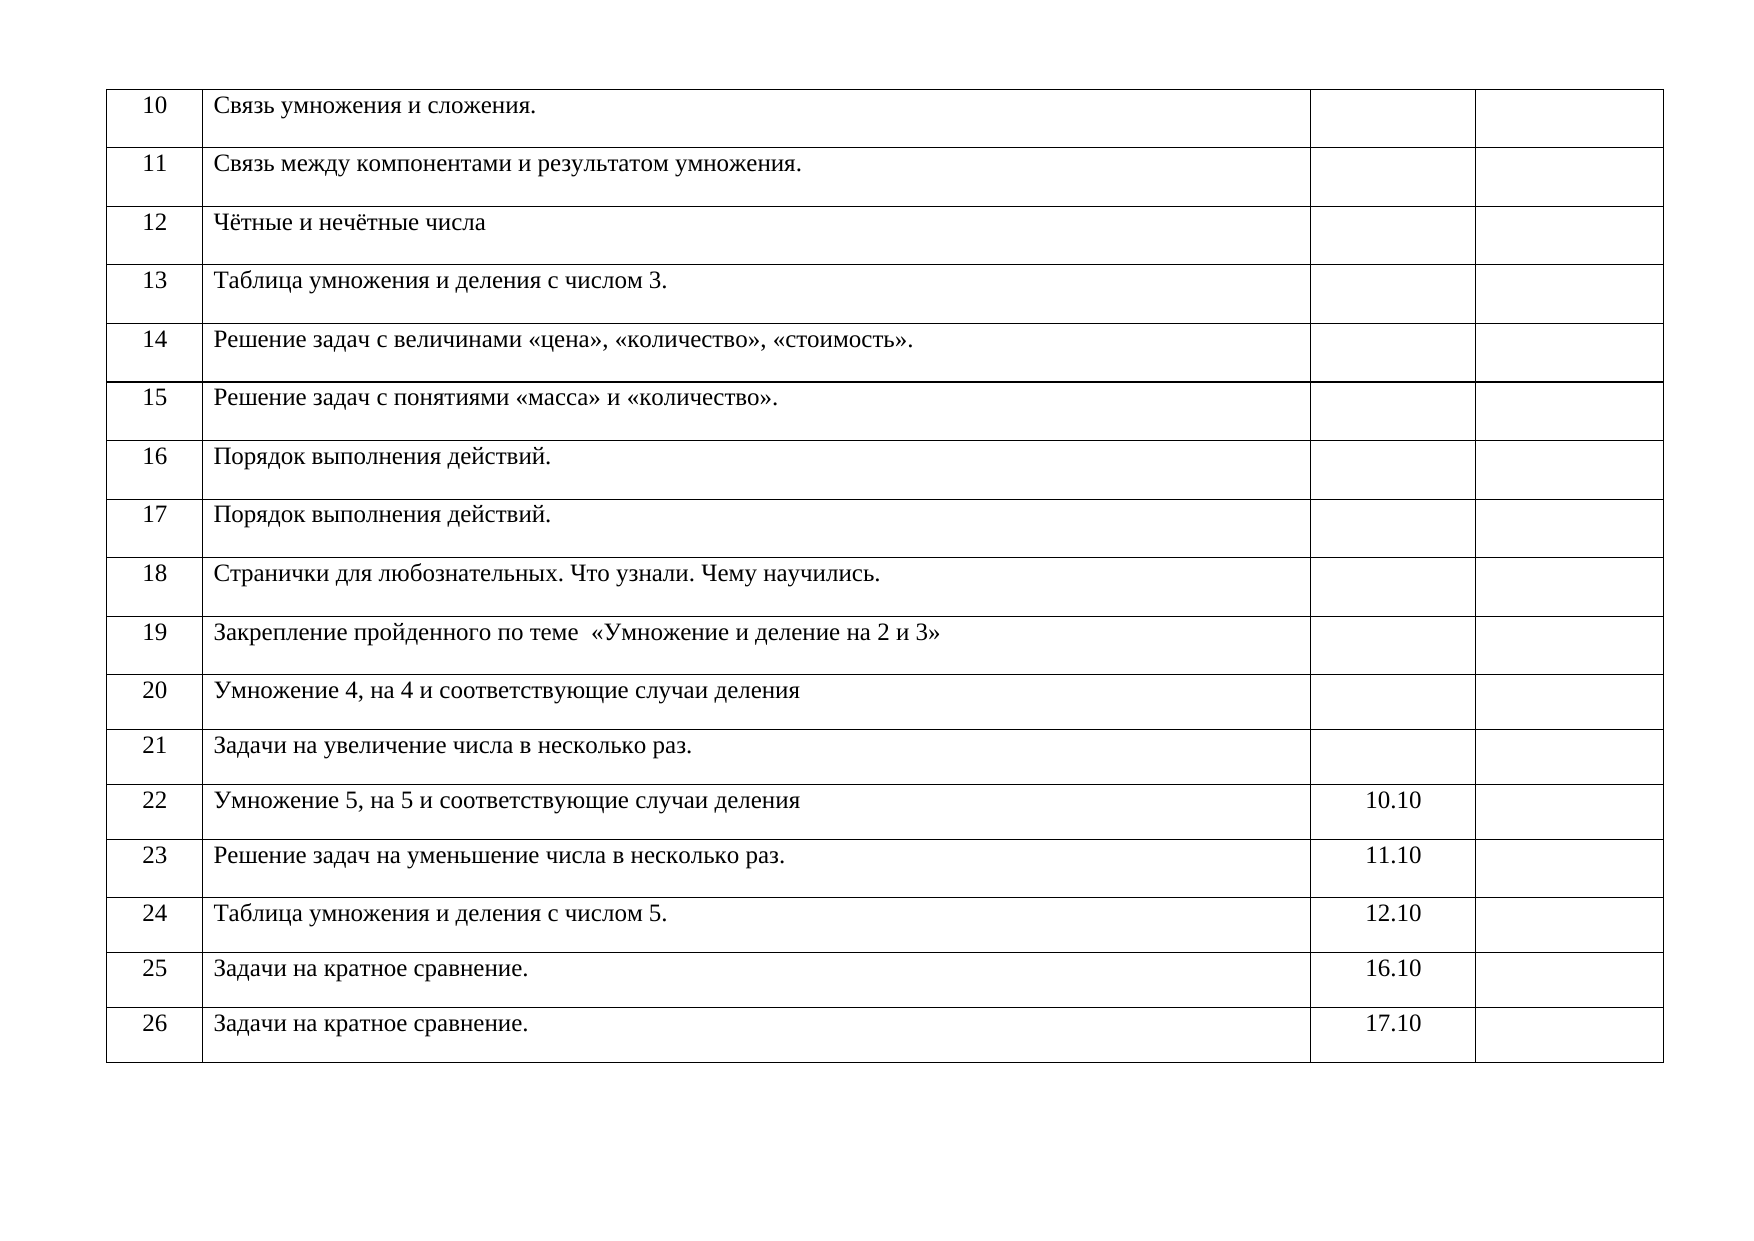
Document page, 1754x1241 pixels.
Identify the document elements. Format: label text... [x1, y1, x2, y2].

table_cell 10 [107, 90, 202, 147]
table_cell 25 [107, 953, 202, 1007]
table_cell 18 [107, 558, 202, 616]
table_cell Решение задач с величинами «цена», «количество», «стоимость». [203, 324, 1310, 381]
table_cell Связь умножения и сложения. [203, 90, 1310, 147]
table_cell 16.10 [1311, 953, 1475, 1007]
table_cell 15 [107, 383, 202, 440]
table_cell 13 [107, 265, 202, 323]
table_cell 14 [107, 324, 202, 381]
table_cell [1311, 324, 1475, 381]
table_cell [1476, 324, 1663, 381]
table_cell Задачи на кратное сравнение. [203, 1008, 1310, 1062]
table_cell [1476, 730, 1663, 784]
table_cell 20 [107, 675, 202, 729]
table_cell 22 [107, 785, 202, 839]
table_cell [1476, 383, 1663, 440]
table_cell [1476, 207, 1663, 264]
table_cell Порядок выполнения действий. [203, 441, 1310, 498]
table_cell [1476, 90, 1663, 147]
table_cell Порядок выполнения действий. [203, 500, 1310, 557]
table_cell [1476, 1008, 1663, 1062]
table_cell [1476, 500, 1663, 557]
table_cell Задачи на увеличение числа в несколько раз. [203, 730, 1310, 784]
table_cell Связь между компонентами и результатом умножения. [203, 148, 1310, 206]
table_cell [1476, 441, 1663, 498]
table_cell [1476, 675, 1663, 729]
table_cell [1476, 840, 1663, 897]
table_cell 21 [107, 730, 202, 784]
table_cell 16 [107, 441, 202, 498]
table_cell [1311, 207, 1475, 264]
table_cell 12 [107, 207, 202, 264]
table_cell 17.10 [1311, 1008, 1475, 1062]
table_cell [1311, 441, 1475, 498]
table_cell [1476, 953, 1663, 1007]
table_cell Умножение 5, на 5 и соответствующие случаи деления [203, 785, 1310, 839]
table_cell 26 [107, 1008, 202, 1062]
table_cell Таблица умножения и деления с числом 5. [203, 898, 1310, 952]
table_cell [1311, 383, 1475, 440]
table_cell [1476, 148, 1663, 206]
table_cell 11 [107, 148, 202, 206]
table_cell [1311, 500, 1475, 557]
table_cell [1311, 617, 1475, 674]
table_cell 24 [107, 898, 202, 952]
table_cell [1476, 785, 1663, 839]
table_cell [1476, 617, 1663, 674]
table_cell 11.10 [1311, 840, 1475, 897]
table_cell [1311, 148, 1475, 206]
table_cell [1311, 675, 1475, 729]
table_cell 23 [107, 840, 202, 897]
table_cell [1311, 265, 1475, 323]
table_cell Закрепление пройденного по теме «Умножение и деление на 2 и 3» [203, 617, 1310, 674]
table_cell Задачи на кратное сравнение. [203, 953, 1310, 1007]
table_cell [1311, 558, 1475, 616]
table_cell [1476, 898, 1663, 952]
table_cell 19 [107, 617, 202, 674]
table_cell [1476, 265, 1663, 323]
table_cell 10.10 [1311, 785, 1475, 839]
table_cell [1476, 558, 1663, 616]
table_cell [1311, 90, 1475, 147]
table_cell Решение задач с понятиями «масса» и «количество». [203, 383, 1310, 440]
table_cell 17 [107, 500, 202, 557]
table_cell Странички для любознательных. Что узнали. Чему научились. [203, 558, 1310, 616]
table_cell [1311, 730, 1475, 784]
table_cell Таблица умножения и деления с числом 3. [203, 265, 1310, 323]
table_cell Решение задач на уменьшение числа в несколько раз. [203, 840, 1310, 897]
table_cell Умножение 4, на 4 и соответствующие случаи деления [203, 675, 1310, 729]
table_cell 12.10 [1311, 898, 1475, 952]
table_cell Чётные и нечётные числа [203, 207, 1310, 264]
